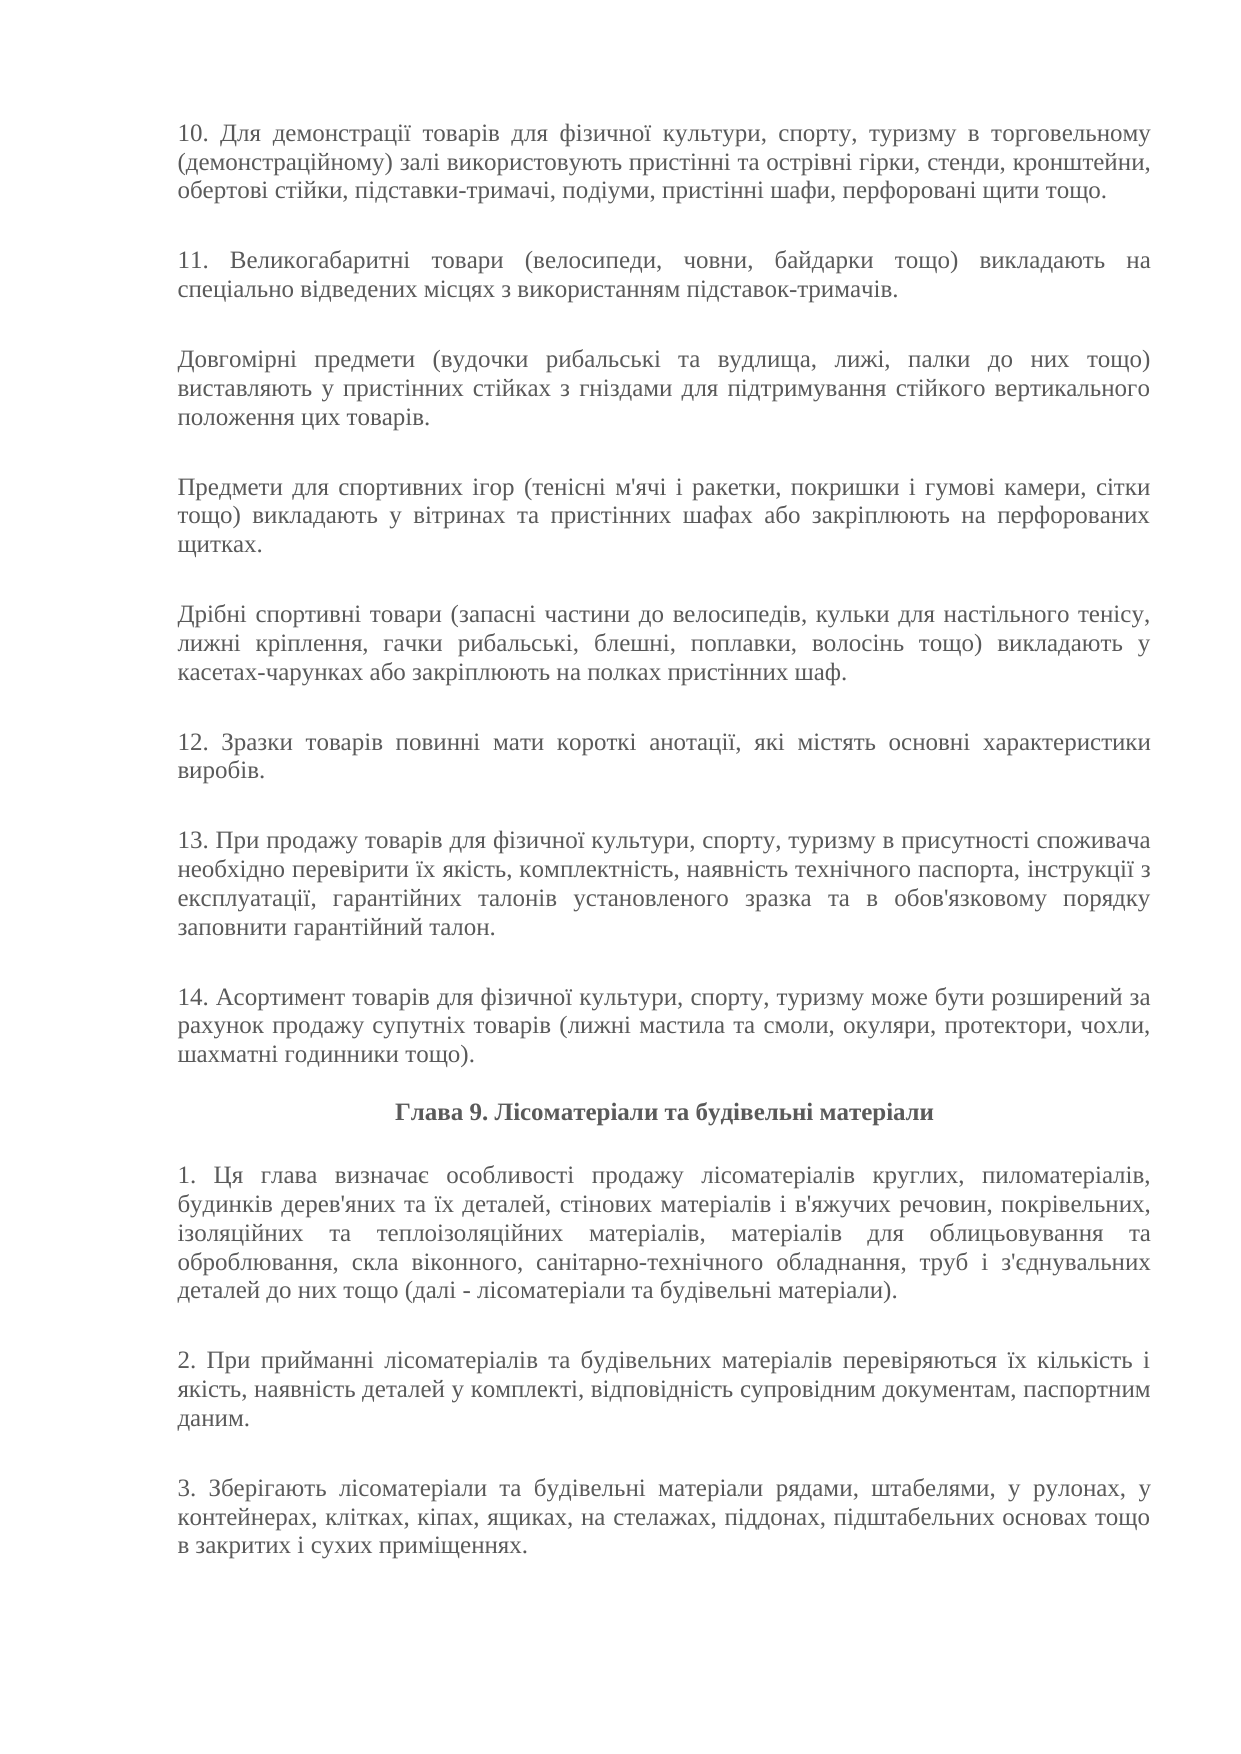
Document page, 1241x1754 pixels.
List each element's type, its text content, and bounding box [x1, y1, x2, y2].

text 14. Асортимент товарів для фізичної культури, спорту, туризму може бути розширений за рахунок продажу супутніх товарів (лижні мастила та смоли, окуляри, протектори, чохли, шахматні годинники тощо). [177, 982, 1152, 1068]
text Глава 9. Лісоматеріали та будівельні матеріали [177, 1097, 1152, 1126]
text 13. При продажу товарів для фізичної культури, спорту, туризму в присутності споживача необхідно перевірити їх якість, комплектність, наявність технічного паспорта, інструкції з експлуатації, гарантійних талонів установленого зразка та в обов'язковому порядку заповнити гарантійний талон. [177, 826, 1152, 941]
text 1. Ця глава визначає особливості продажу лісоматеріалів круглих, пиломатеріалів, будинків дерев'яних та їх деталей, стінових матеріалів і в'яжучих речовин, покрівельних, ізоляційних та теплоізоляційних матеріалів, матеріалів для облицьовування та оброблювання, скла віконного, санітарно-технічного обладнання, труб і з'єднувальних деталей до них тощо (далі - лісоматеріали та будівельні матеріали). [177, 1161, 1152, 1304]
text Дрібні спортивні товари (запасні частини до велосипедів, кульки для настільного тенісу, лижні кріплення, гачки рибальські, блешні, поплавки, волосінь тощо) викладають у касетах-чарунках або закріплюють на полках пристінних шаф. [177, 599, 1152, 686]
text 12. Зразки товарів повинні мати короткі анотації, які містять основні характеристики виробів. [177, 727, 1152, 784]
text 10. Для демонстрації товарів для фізичної культури, спорту, туризму в торговельному (демонстраційному) залі використовують пристінні та острівні гірки, стенди, кронштейни, обертові стійки, підставки-тримачі, подіуми, пристінні шафи, перфоровані щити тощо. [177, 118, 1152, 204]
text 2. При прийманні лісоматеріалів та будівельних матеріалів перевіряються їх кількість і якість, наявність деталей у комплекті, відповідність супровідним документам, паспортним даним. [177, 1346, 1152, 1432]
text Довгомірні предмети (вудочки рибальські та вудлища, лижі, палки до них тощо) виставляють у пристінних стійках з гніздами для підтримування стійкого вертикального положення цих товарів. [177, 344, 1152, 431]
text 3. Зберігають лісоматеріали та будівельні матеріали рядами, штабелями, у рулонах, у контейнерах, клітках, кіпах, ящиках, на стелажах, піддонах, підштабельних основах тощо в закритих і сухих приміщеннях. [177, 1473, 1152, 1559]
text 11. Великогабаритні товари (велосипеди, човни, байдарки тощо) викладають на спеціально відведених місцях з використанням підставок-тримачів. [177, 246, 1152, 303]
text Предмети для спортивних ігор (тенісні м'ячі і ракетки, покришки і гумові камери, сітки тощо) викладають у вітринах та пристінних шафах або закріплюють на перфорованих щитках. [177, 472, 1152, 558]
